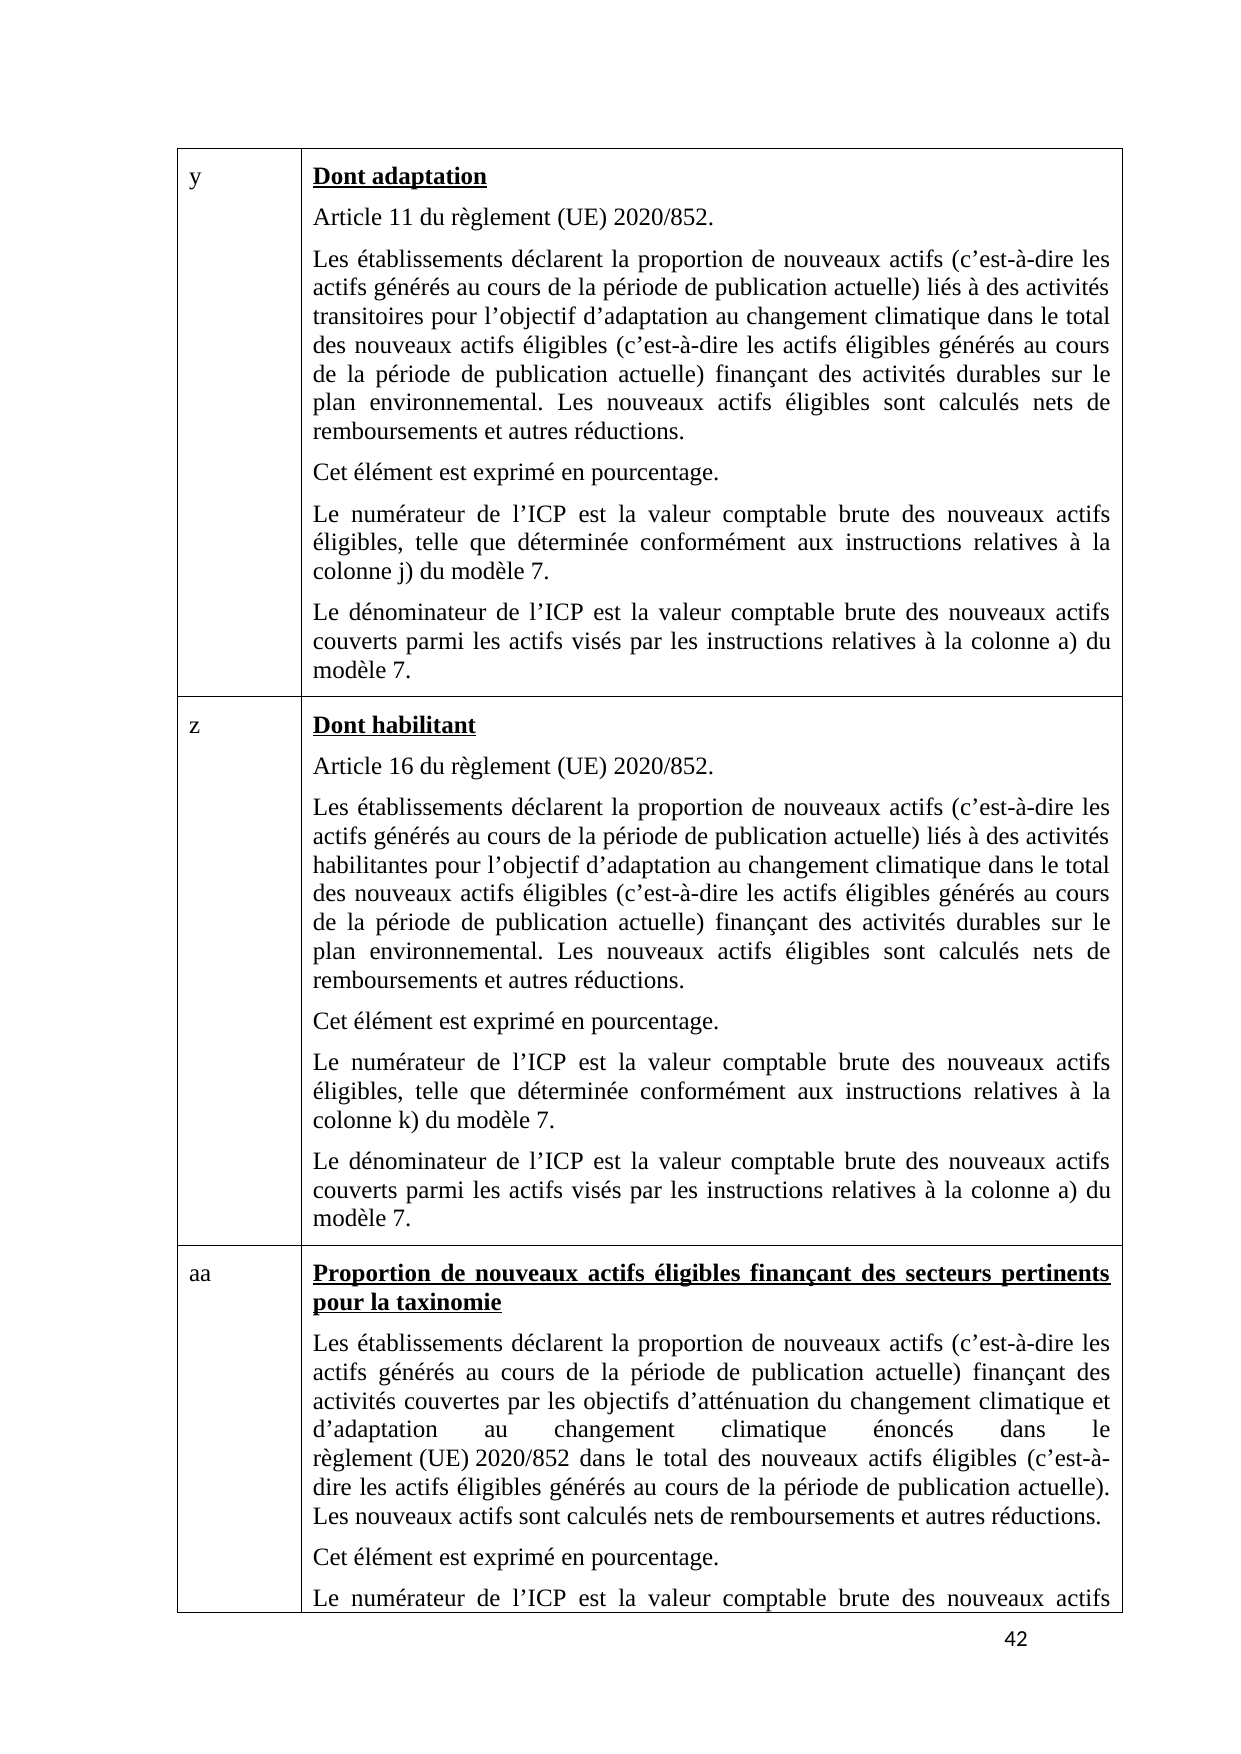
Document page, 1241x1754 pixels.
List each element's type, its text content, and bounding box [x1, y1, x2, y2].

table_cell y [178, 149, 301, 696]
table_cell Dont habilitant Article 16 du règlement (UE) 2020/852. Les établissements déclarent la proportion de nouveaux actifs (c’est-à-dire les actifs générés au cours de la période de publication actuelle) liés à des activités habilitantes pour l’objectif d’adaptation au changement climatique dans le total des nouveaux actifs éligibles (c’est-à-dire les actifs éligibles générés au cours de la période de publication actuelle) finançant des activités durables sur le plan environnemental. Les nouveaux actifs éligibles sont calculés nets de remboursements et autres réductions. Cet élément est exprimé en pourcentage. Le numérateur de l’ICP est la valeur comptable brute des nouveaux actifs éligibles, telle que déterminée conformément aux instructions relatives à la colonne k) du modèle 7. Le dénominateur de l’ICP est la valeur comptable brute des nouveaux actifs couverts parmi les actifs visés par les instructions relatives à la colonne a) du modèle 7. [302, 697, 1122, 1245]
table_cell aa [178, 1246, 301, 1612]
table_cell Dont adaptation Article 11 du règlement (UE) 2020/852. Les établissements déclarent la proportion de nouveaux actifs (c’est-à-dire les actifs générés au cours de la période de publication actuelle) liés à des activités transitoires pour l’objectif d’adaptation au changement climatique dans le total des nouveaux actifs éligibles (c’est-à-dire les actifs éligibles générés au cours de la période de publication actuelle) finançant des activités durables sur le plan environnemental. Les nouveaux actifs éligibles sont calculés nets de remboursements et autres réductions. Cet élément est exprimé en pourcentage. Le numérateur de l’ICP est la valeur comptable brute des nouveaux actifs éligibles, telle que déterminée conformément aux instructions relatives à la colonne j) du modèle 7. Le dénominateur de l’ICP est la valeur comptable brute des nouveaux actifs couverts parmi les actifs visés par les instructions relatives à la colonne a) du modèle 7. [302, 149, 1122, 696]
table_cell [302, 1246, 1122, 1612]
table_cell z [178, 697, 301, 1245]
